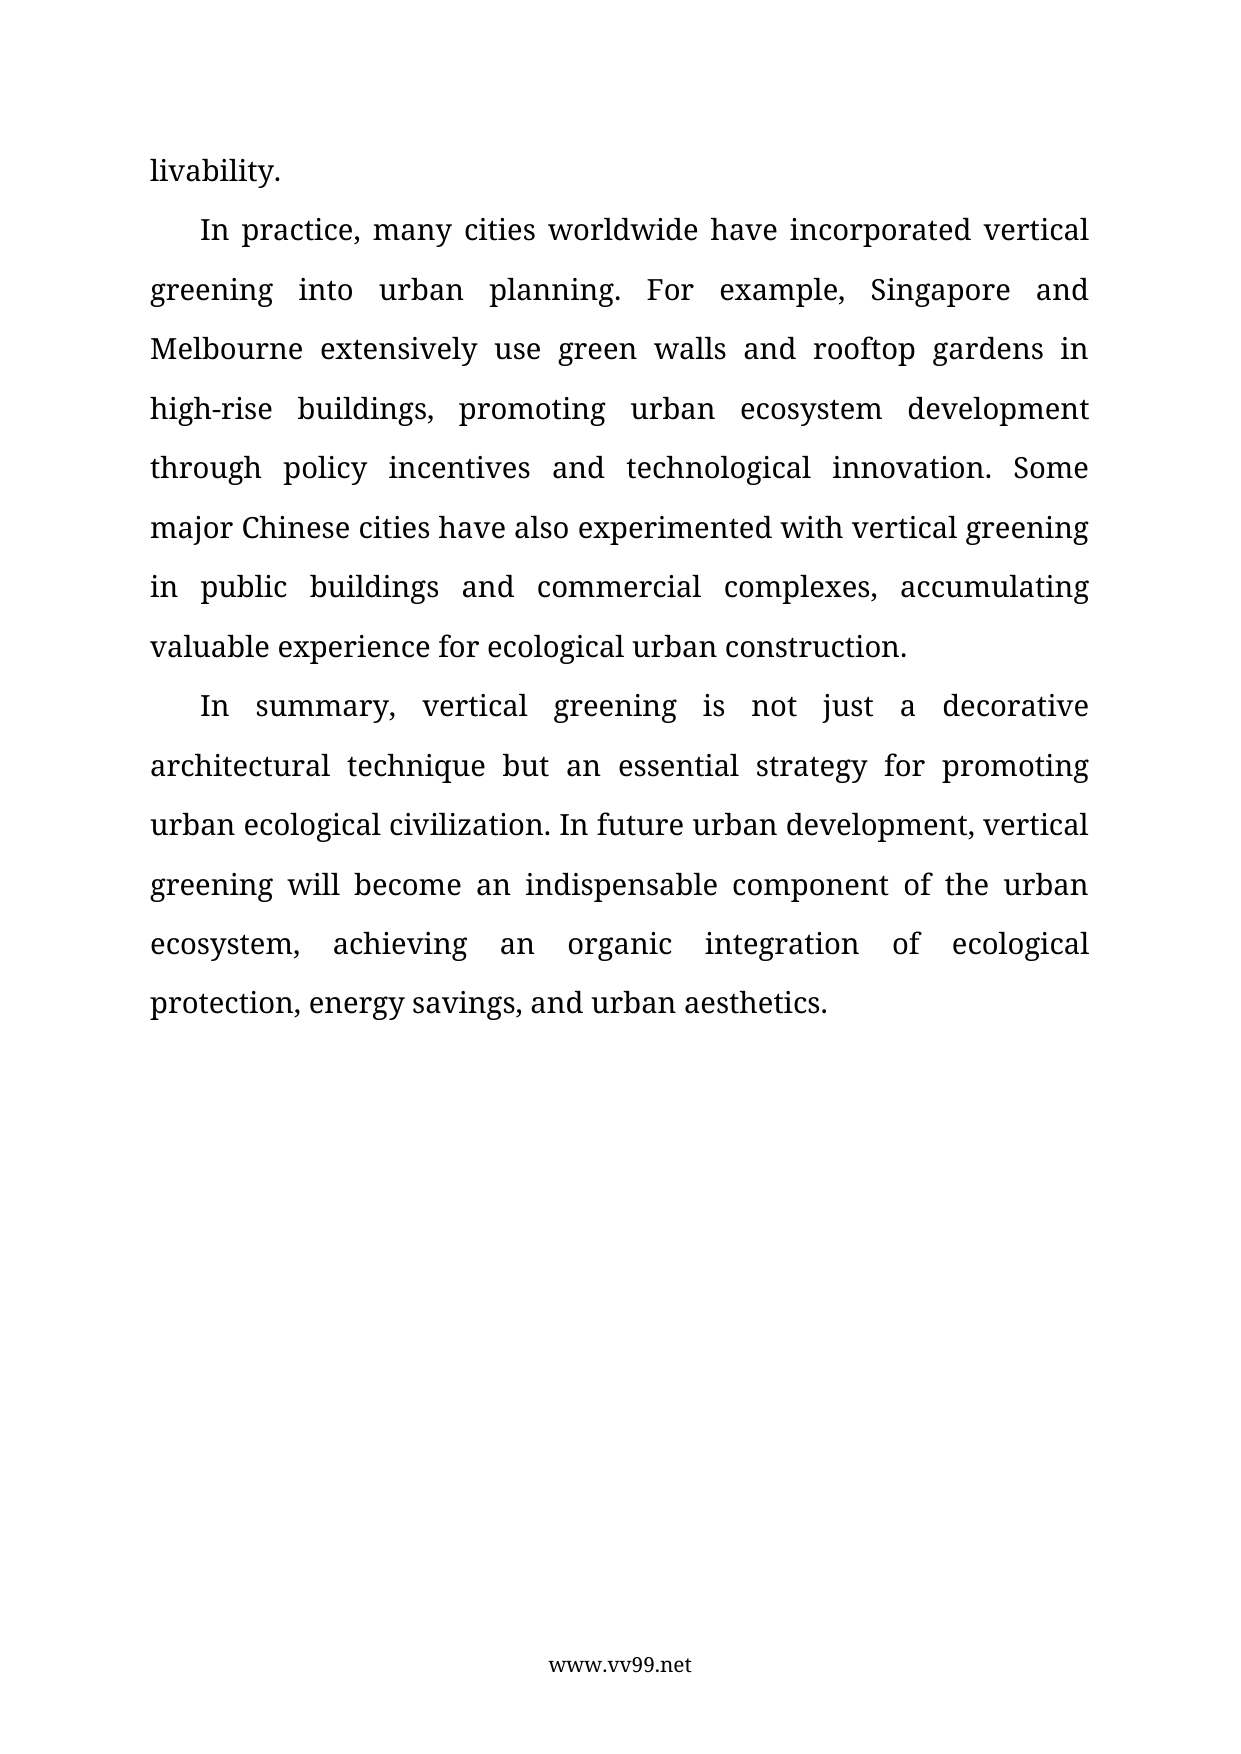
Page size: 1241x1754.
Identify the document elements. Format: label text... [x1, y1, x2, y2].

text In practice, many cities worldwide have incorporated vertical greening into urban planning. For example, Singapore and Melbourne extensively use green walls and rooftop gardens in high-rise buildings, promoting urban ecosystem development through policy incentives and technological innovation. Some major Chinese cities have also experimented with vertical greening in public buildings and commercial complexes, accumulating valuable experience for ecological urban construction. [150, 209, 1090, 666]
text In summary, vertical greening is not just a decorative architectural technique but an essential strategy for promoting urban ecological civilization. In future urban development, vertical greening will become an indispensable component of the urban ecosystem, achieving an organic integration of ecological protection, energy savings, and urban aesthetics. [150, 685, 1090, 1022]
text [150, 150, 1090, 190]
